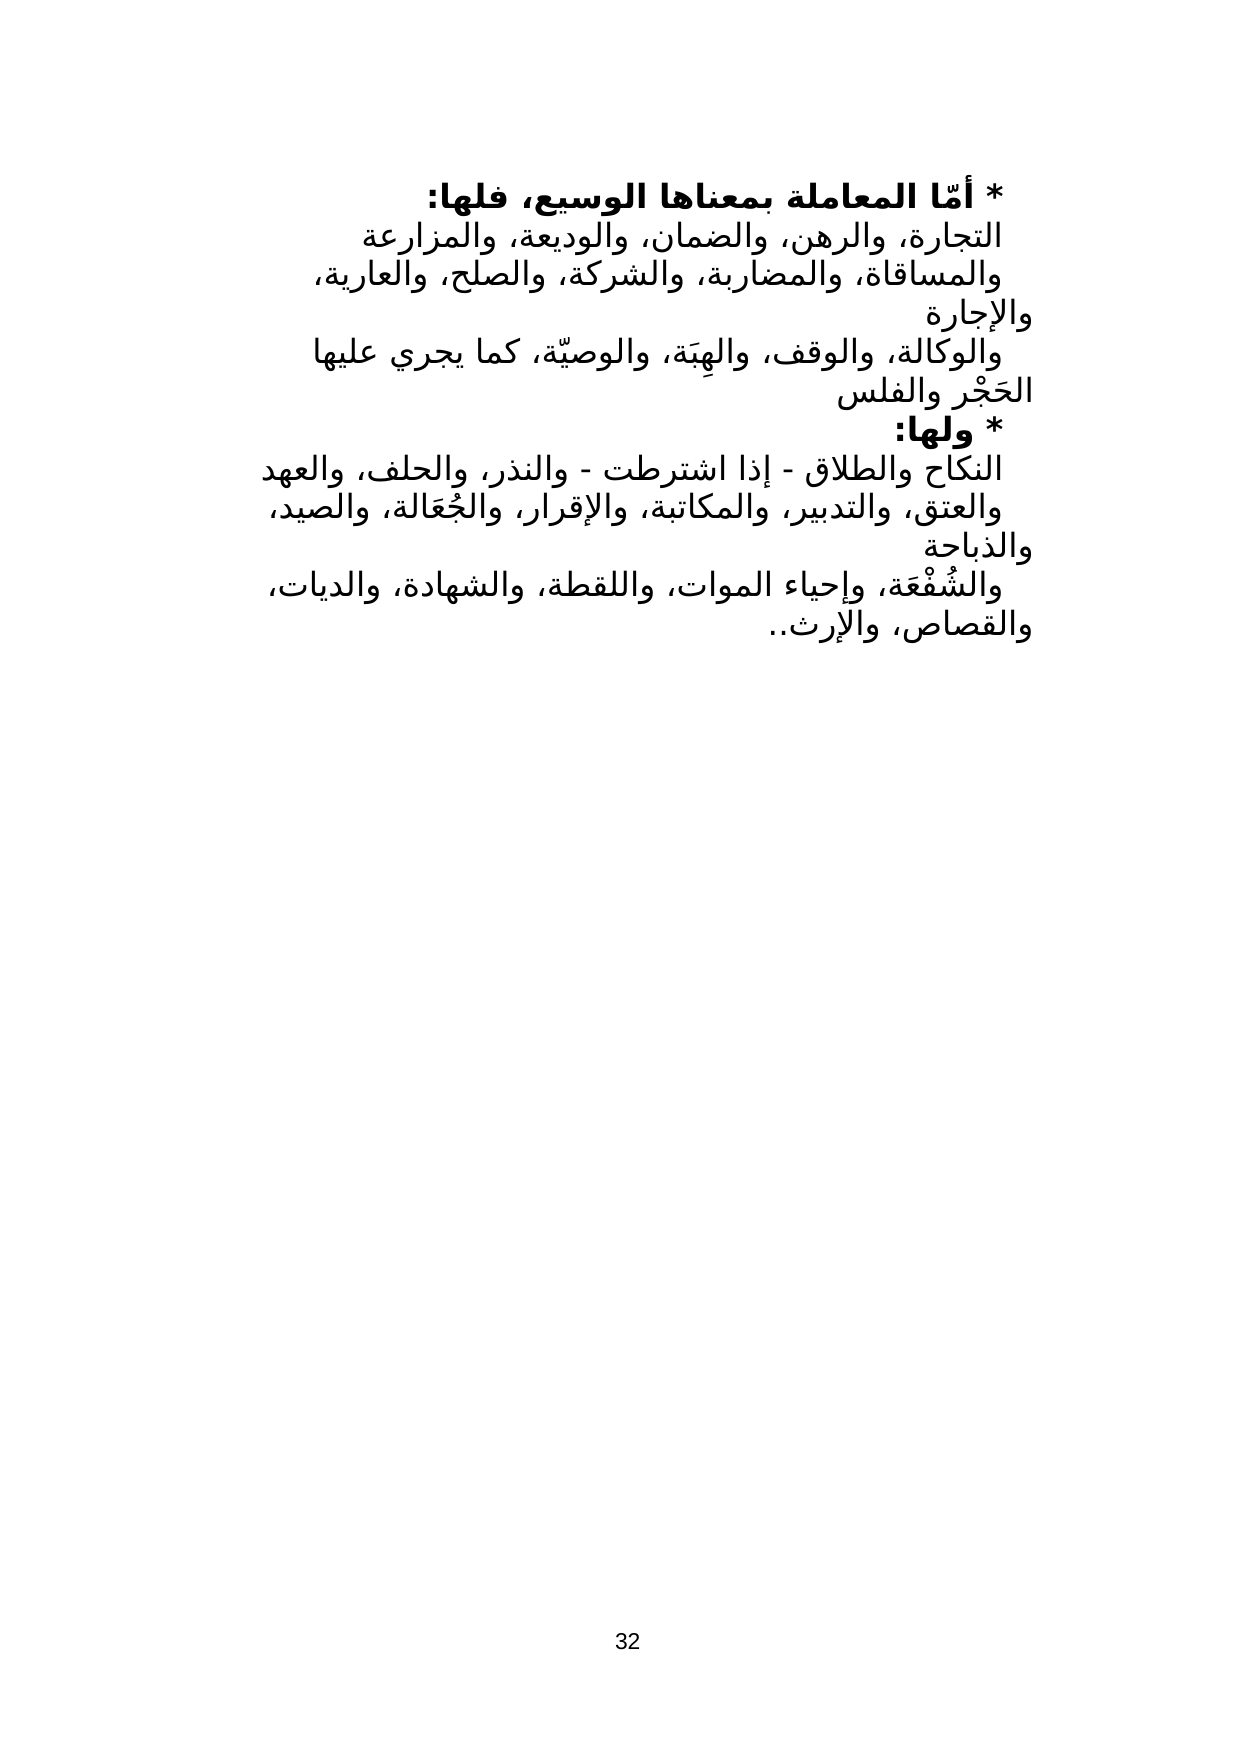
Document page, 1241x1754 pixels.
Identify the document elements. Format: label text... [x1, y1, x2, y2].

text والشُفْعَة، وإحياء الموات، واللقطة، والشهادة، والديات، والقصاص، والإرث.. [222, 566, 1033, 643]
text والمساقاة، والمضاربة، والشركة، والصلح، والعارية، والإجارة [222, 255, 1033, 333]
text * أمّا المعاملة بمعناها الوسيع، فلها: [222, 177, 1033, 216]
text والعتق، والتدبير، والمكاتبة، والإقرار، والجُعَالة، والصيد، والذباحة [222, 488, 1033, 566]
text والوكالة، والوقف، والهِبَة، والوصيّة، كما يجري عليها الحَجْر والفلس [222, 333, 1033, 410]
text النكاح والطلاق - إذا اشترطت - والنذر، والحلف، والعهد [222, 449, 1033, 488]
text التجارة، والرهن، والضمان، والوديعة، والمزارعة [222, 216, 1033, 255]
text * ولها: [222, 410, 1033, 449]
